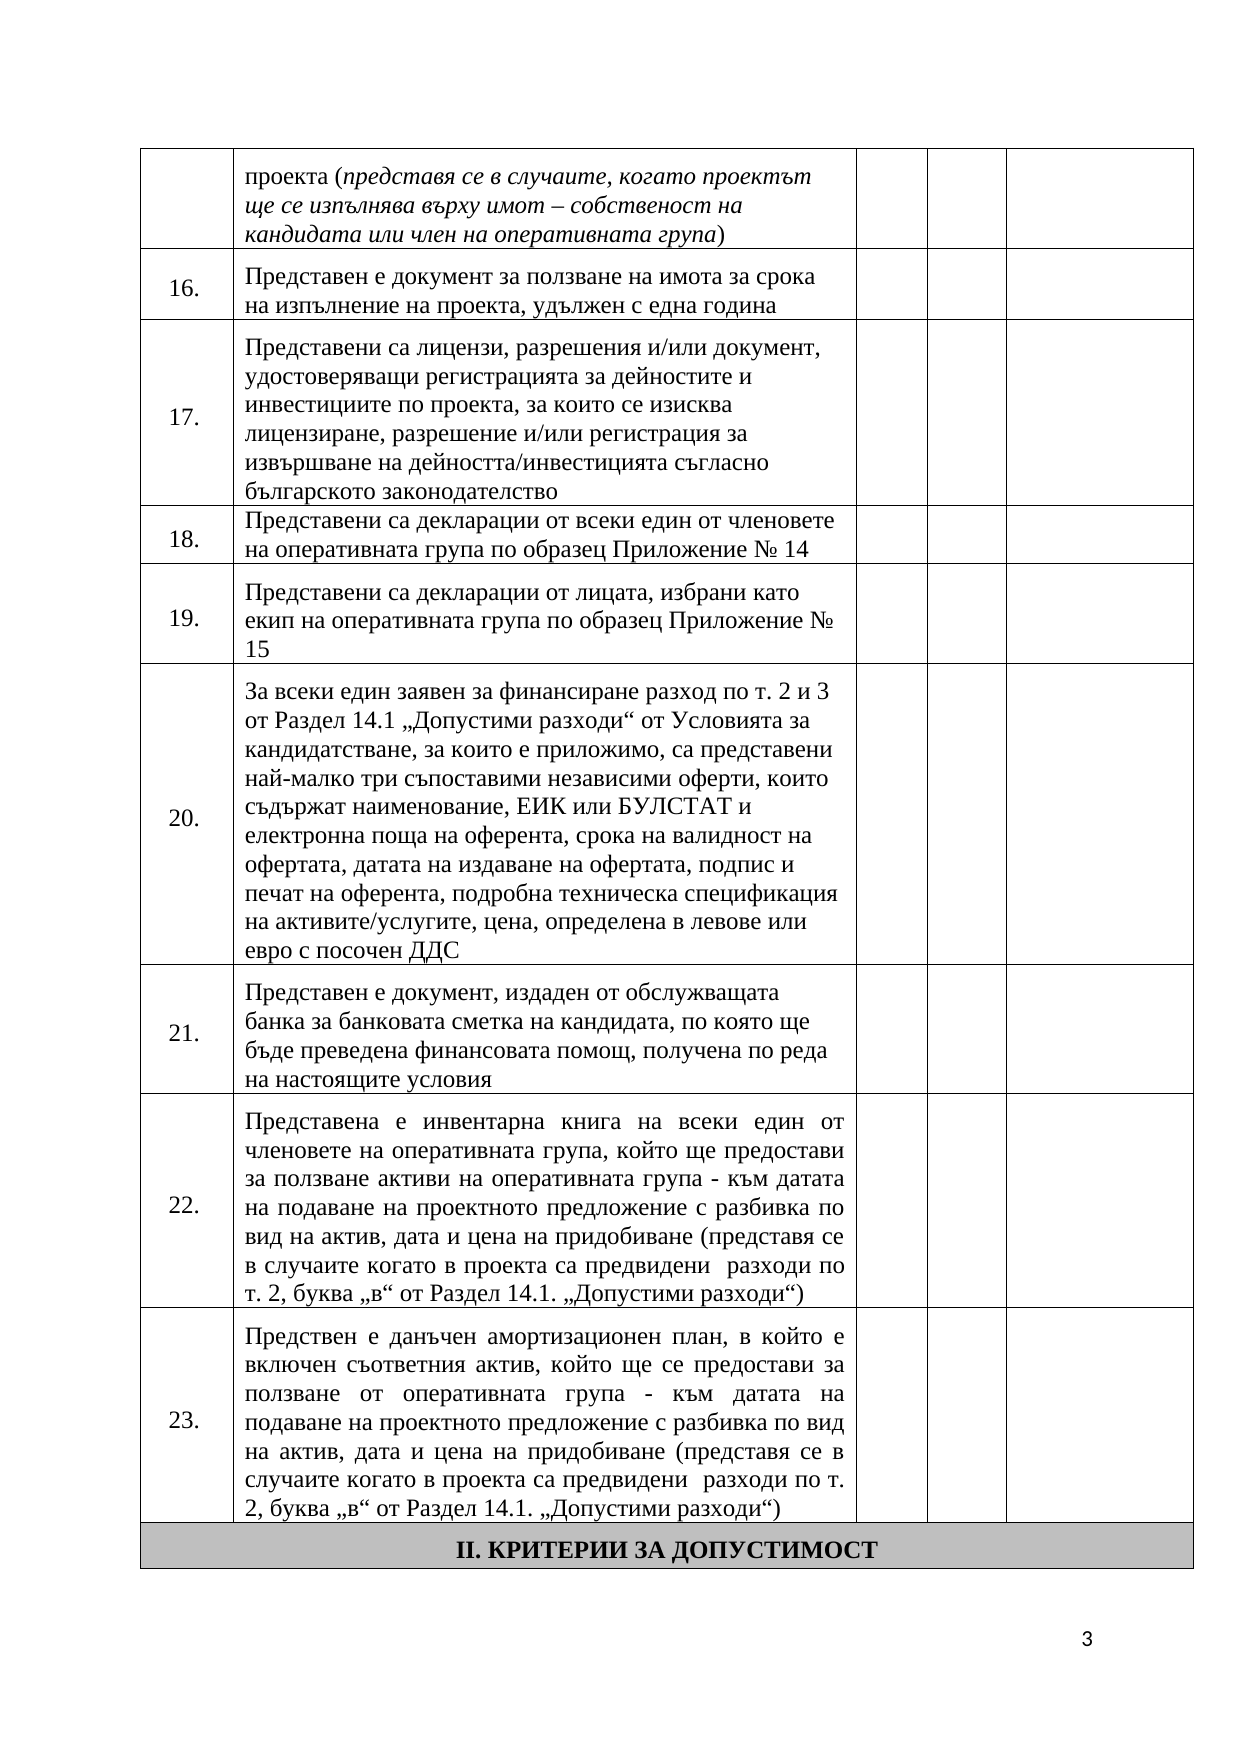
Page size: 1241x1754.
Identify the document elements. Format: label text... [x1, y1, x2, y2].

table_cell [1007, 320, 1193, 504]
table_cell [857, 1094, 927, 1307]
table_cell [1007, 965, 1193, 1092]
table_cell [1007, 1308, 1193, 1522]
table_cell [141, 564, 233, 663]
table_cell [928, 506, 1006, 563]
table_cell [857, 320, 927, 504]
table_cell [928, 149, 1006, 247]
table_cell [857, 965, 927, 1092]
table_cell [141, 1094, 233, 1307]
table_cell [857, 149, 927, 247]
table_cell Представени са лицензи, разрешения и/или документ, удостоверяващи регистрацията за дейностите и инвестициите по проекта, за които се изисква лицензиране, разрешение и/или регистрация за извършване на дейността/инвестицията съгласно българското законодателство [234, 320, 856, 504]
table_cell [928, 564, 1006, 663]
table_cell [928, 1094, 1006, 1307]
table_cell [857, 249, 927, 318]
table_cell [141, 965, 233, 1092]
table_cell [857, 1308, 927, 1522]
table_cell [928, 1308, 1006, 1522]
table_cell Предствен е данъчен амортизационен план, в който е включен съответния актив, който ще се предостави за ползване от оперативната група - към датата на подаване на проектното предложение с разбивка по вид на актив, дата и цена на придобиване (представя се в случаите когато в проекта са предвидени разходи по т. 2, буква „в“ от Раздел 14.1. „Допустими разходи“) [234, 1308, 856, 1522]
table_cell Представен е документ, издаден от обслужващата банка за банковата сметка на кандидата, по която ще бъде преведена финансовата помощ, получена по реда на настоящите условия [234, 965, 856, 1092]
table_cell II. КРИТЕРИИ ЗА ДОПУСТИМОСТ [141, 1523, 1193, 1568]
table_cell [141, 1308, 233, 1522]
table_cell [141, 664, 233, 964]
table_cell [141, 249, 233, 318]
table_cell За всеки един заявен за финансиране разход по т. 2 и 3 от Раздел 14.1 „Допустими разходи“ от Условията за кандидатстване, за които е приложимо, са представени най-малко три съпоставими независими оферти, които съдържат наименование, ЕИК или БУЛСТАТ и електронна поща на оферента, срока на валидност на офертата, датата на издаване на офертата, подпис и печат на оферента, подробна техническа спецификация на активите/услугите, цена, определена в левове или евро с посочен ДДС [234, 664, 856, 964]
table_cell [857, 564, 927, 663]
table_cell [857, 664, 927, 964]
table_cell [928, 965, 1006, 1092]
table_cell [1007, 664, 1193, 964]
table_cell [1007, 149, 1193, 247]
table_cell [928, 320, 1006, 504]
table_cell [1007, 506, 1193, 563]
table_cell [234, 149, 856, 247]
table_cell Представен е документ за ползване на имота за срока на изпълнение на проекта, удължен с една година [234, 249, 856, 318]
table_cell Представена е инвентарна книга на всеки един от членовете на оперативната група, който ще предостави за ползване активи на оперативната група - към датата на подаване на проектното предложение с разбивка по вид на актив, дата и цена на придобиване (представя се в случаите когато в проекта са предвидени разходи по т. 2, буква „в“ от Раздел 14.1. „Допустими разходи“) [234, 1094, 856, 1307]
table_cell [1007, 1094, 1193, 1307]
table_cell [141, 149, 233, 247]
table_cell [928, 249, 1006, 318]
table_cell [928, 664, 1006, 964]
table_cell Представени са декларации от всеки един от членовете на оперативната група по образец Приложение № 14 [234, 506, 856, 563]
table_cell [141, 506, 233, 563]
table_cell Представени са декларации от лицата, избрани като екип на оперативната група по образец Приложение № 15 [234, 564, 856, 663]
table_cell [1007, 249, 1193, 318]
table_cell [857, 506, 927, 563]
table_cell [1007, 564, 1193, 663]
table_cell [141, 320, 233, 504]
